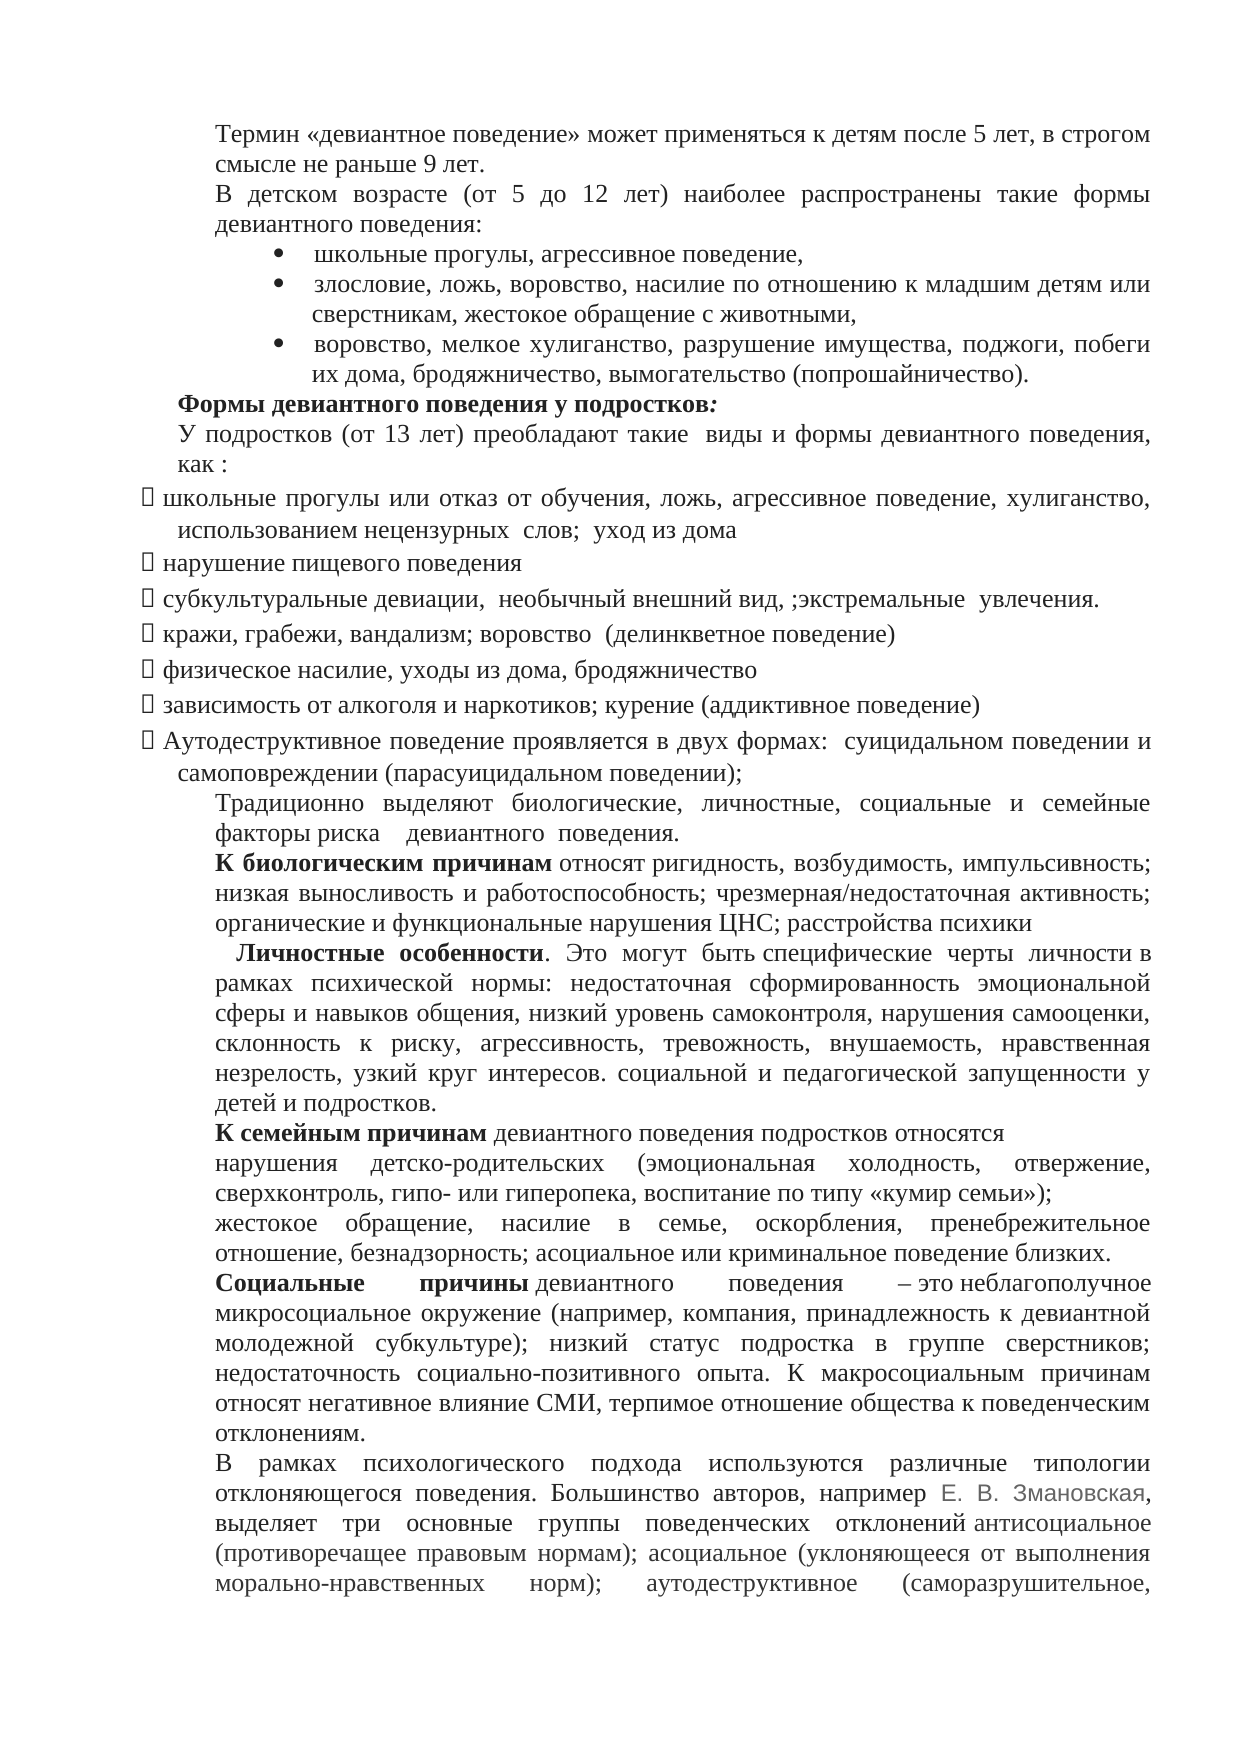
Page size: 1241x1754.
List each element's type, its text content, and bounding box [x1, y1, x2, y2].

text жестокое обращение, насилие в семье, оскорбления, пренебрежительное отношение, безнадзорность; асоциальное или криминальное поведение близких. [215, 1207, 1152, 1267]
text нарушения детско-родительских (эмоциональная холодность, отвержение, сверхконтроль, гипо- или гиперопека, воспитание по типу «кумир семьи»); [215, 1147, 1152, 1207]
text  школьные прогулы или отказ от обучения, ложь, агрессивное поведение, хулиганство, использованием нецензурных слов; уход из дома [140, 478, 1152, 544]
text К биологическим причинам относят ригидность, возбудимость, импульсивность; низкая выносливость и работоспособность; чрезмерная/недостаточная активность; органические и функциональные нарушения ЦНС; расстройства психики [215, 847, 1152, 937]
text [215, 1447, 1152, 1597]
text Термин «девиантное поведение» может применяться к детям после 5 лет, в строгом смысле не раньше 9 лет. [215, 118, 1152, 178]
text  воровство, мелкое хулиганство, разрушение имущества, поджоги, побеги их дома, бродяжничество, вымогательство (попрошайничество). [274, 328, 1152, 388]
text У подростков (от 13 лет) преобладают такие виды и формы девиантного поведения, как : [177, 418, 1152, 478]
text  нарушение пищевого поведения [140, 544, 1152, 579]
text  физическое насилие, уходы из дома, бродяжничество [140, 650, 1152, 686]
text  Аутодеструктивное поведение проявляется в двух формах: суицидальном поведении и самоповреждении (парасуицидальном поведении); [140, 721, 1152, 787]
text В детском возрасте (от 5 до 12 лет) наиболее распространены такие формы девиантного поведения: [215, 178, 1152, 238]
text К семейным причинам девиантного поведения подростков относятся [215, 1117, 1152, 1147]
text  школьные прогулы, агрессивное поведение, [274, 238, 1152, 268]
text  субкультуральные девиации, необычный внешний вид, ;экстремальные увлечения. [140, 579, 1152, 615]
text Личностные особенности. Это могут быть специфические черты личности в рамках психической нормы: недостаточная сформированность эмоциональной сферы и навыков общения, низкий уровень самоконтроля, нарушения самооценки, склонность к риску, агрессивность, тревожность, внушаемость, нравственная незрелость, узкий круг интересов. социальной и педагогической запущенности у детей и подростков. [215, 937, 1152, 1117]
text Формы девиантного поведения у подростков: [177, 388, 1152, 418]
text Социальные причины девиантного поведения – это неблагополучное микросоциальное окружение (например, компания, принадлежность к девиантной молодежной субкультуре); низкий статус подростка в группе сверстников; недостаточность социально-позитивного опыта. К макросоциальным причинам относят негативное влияние СМИ, терпимое отношение общества к поведенческим отклонениям. [215, 1267, 1152, 1447]
text  зависимость от алкоголя и наркотиков; курение (аддиктивное поведение) [140, 686, 1152, 721]
text Традиционно выделяют биологические, личностные, социальные и семейные факторы риска девиантного поведения. [215, 787, 1152, 847]
text  кражи, грабежи, вандализм; воровство (делинкветное поведение) [140, 615, 1152, 650]
text  злословие, ложь, воровство, насилие по отношению к младшим детям или сверстникам, жестокое обращение с животными, [274, 268, 1152, 328]
